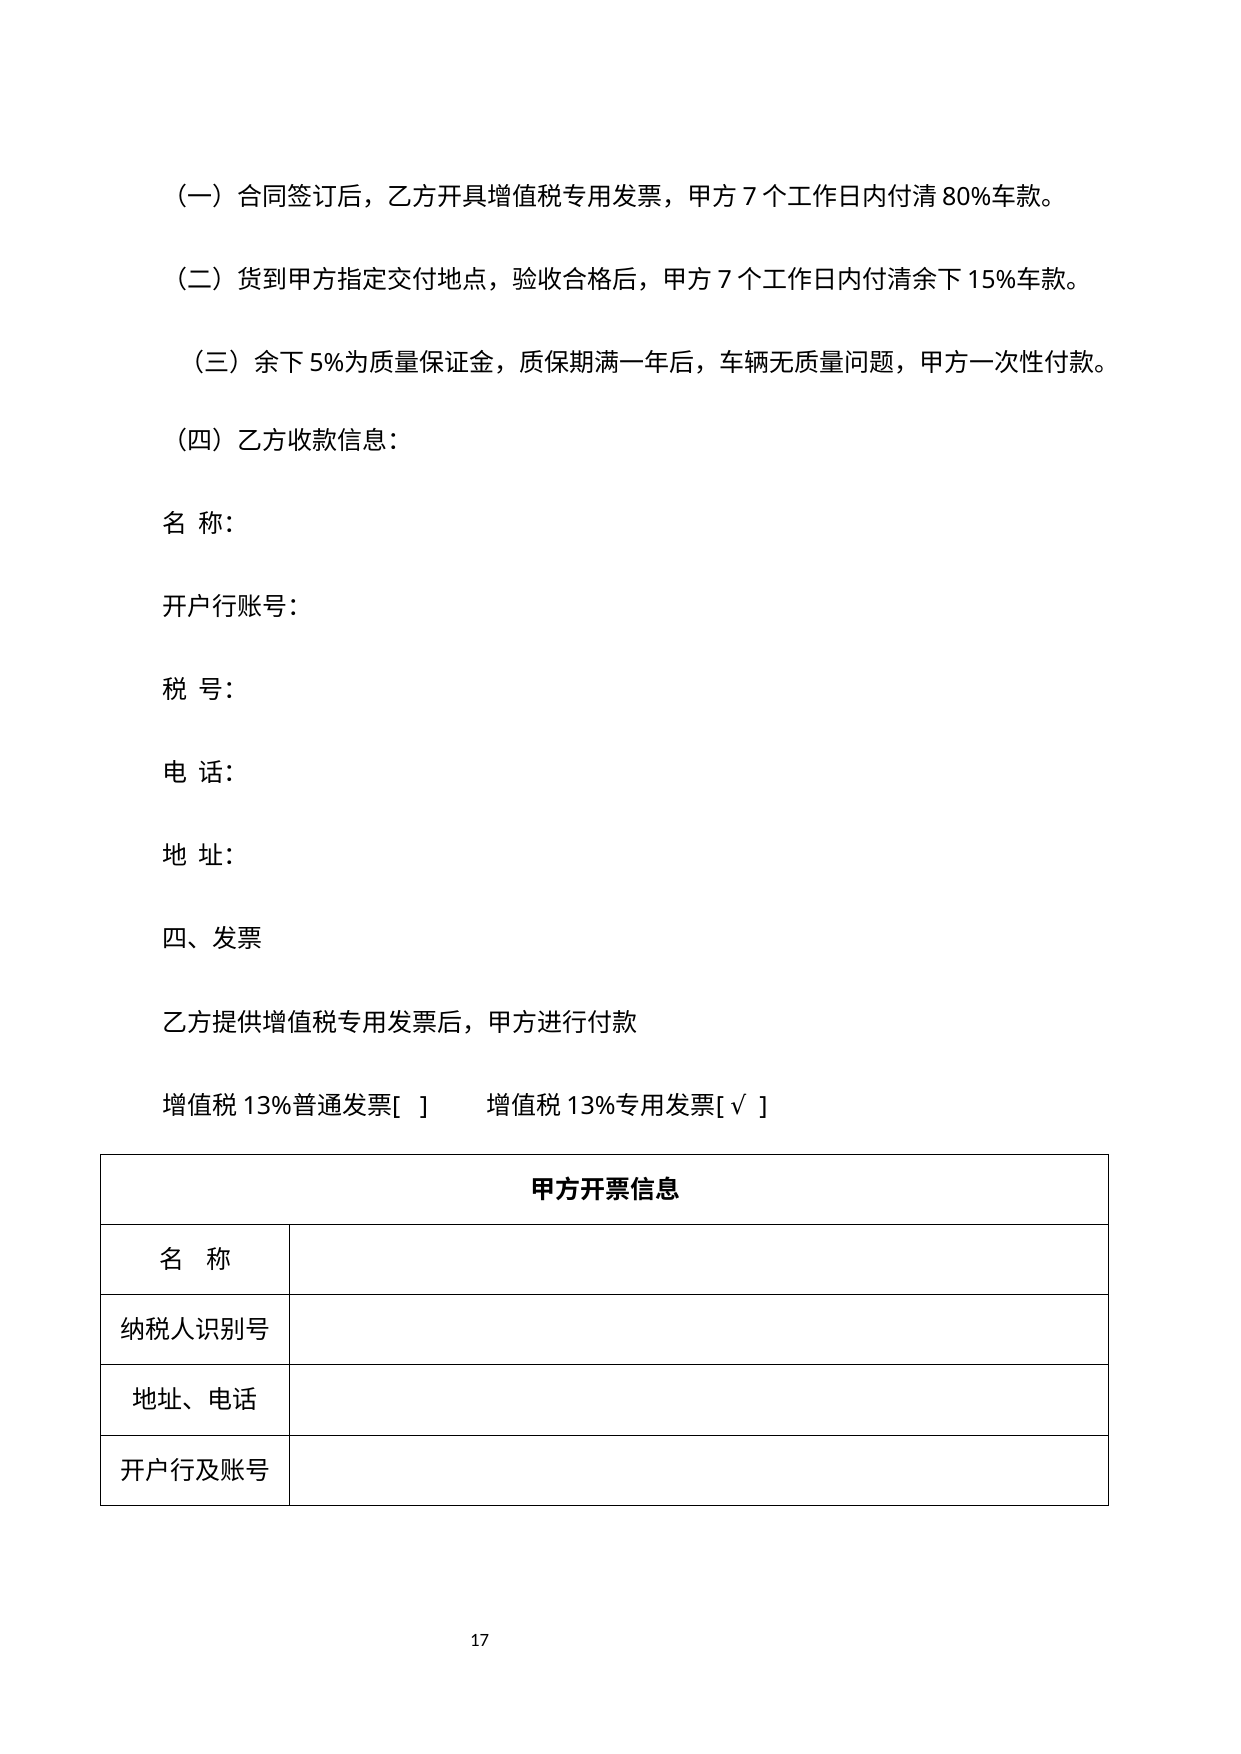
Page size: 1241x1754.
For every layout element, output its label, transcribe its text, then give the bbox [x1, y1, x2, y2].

table_cell 开户行及账号 [101, 1436, 289, 1505]
table_cell 地址、电话 [101, 1365, 289, 1434]
table_cell [290, 1436, 1108, 1505]
text 税 号： [112, 655, 1128, 720]
text 四、发票 [112, 904, 1128, 969]
table_cell [290, 1295, 1108, 1364]
text （四）乙方收款信息： [112, 406, 1128, 471]
table_cell 纳税人识别号 [101, 1295, 289, 1364]
text 开户行账号： [112, 572, 1128, 637]
text 电 话： [112, 738, 1128, 803]
text （一）合同签订后，乙方开具增值税专用发票，甲方7个工作日内付清80%车款。 [112, 162, 1128, 227]
table_header 甲方开票信息 [101, 1155, 1108, 1224]
table_cell [290, 1365, 1108, 1434]
table_cell [290, 1225, 1108, 1294]
table_cell 名 称 [101, 1225, 289, 1294]
text 增值税13%普通发票[ ] 增值税13%专用发票[ √ ] [112, 1071, 1128, 1136]
text （二）货到甲方指定交付地点，验收合格后，甲方7个工作日内付清余下15%车款。 [112, 245, 1128, 310]
text 乙方提供增值税专用发票后，甲方进行付款 [112, 988, 1128, 1053]
text 名 称： [112, 489, 1128, 554]
text （三）余下5%为质量保证金，质保期满一年后，车辆无质量问题，甲方一次性付款。 [112, 328, 1128, 393]
text 地 址： [112, 821, 1128, 886]
